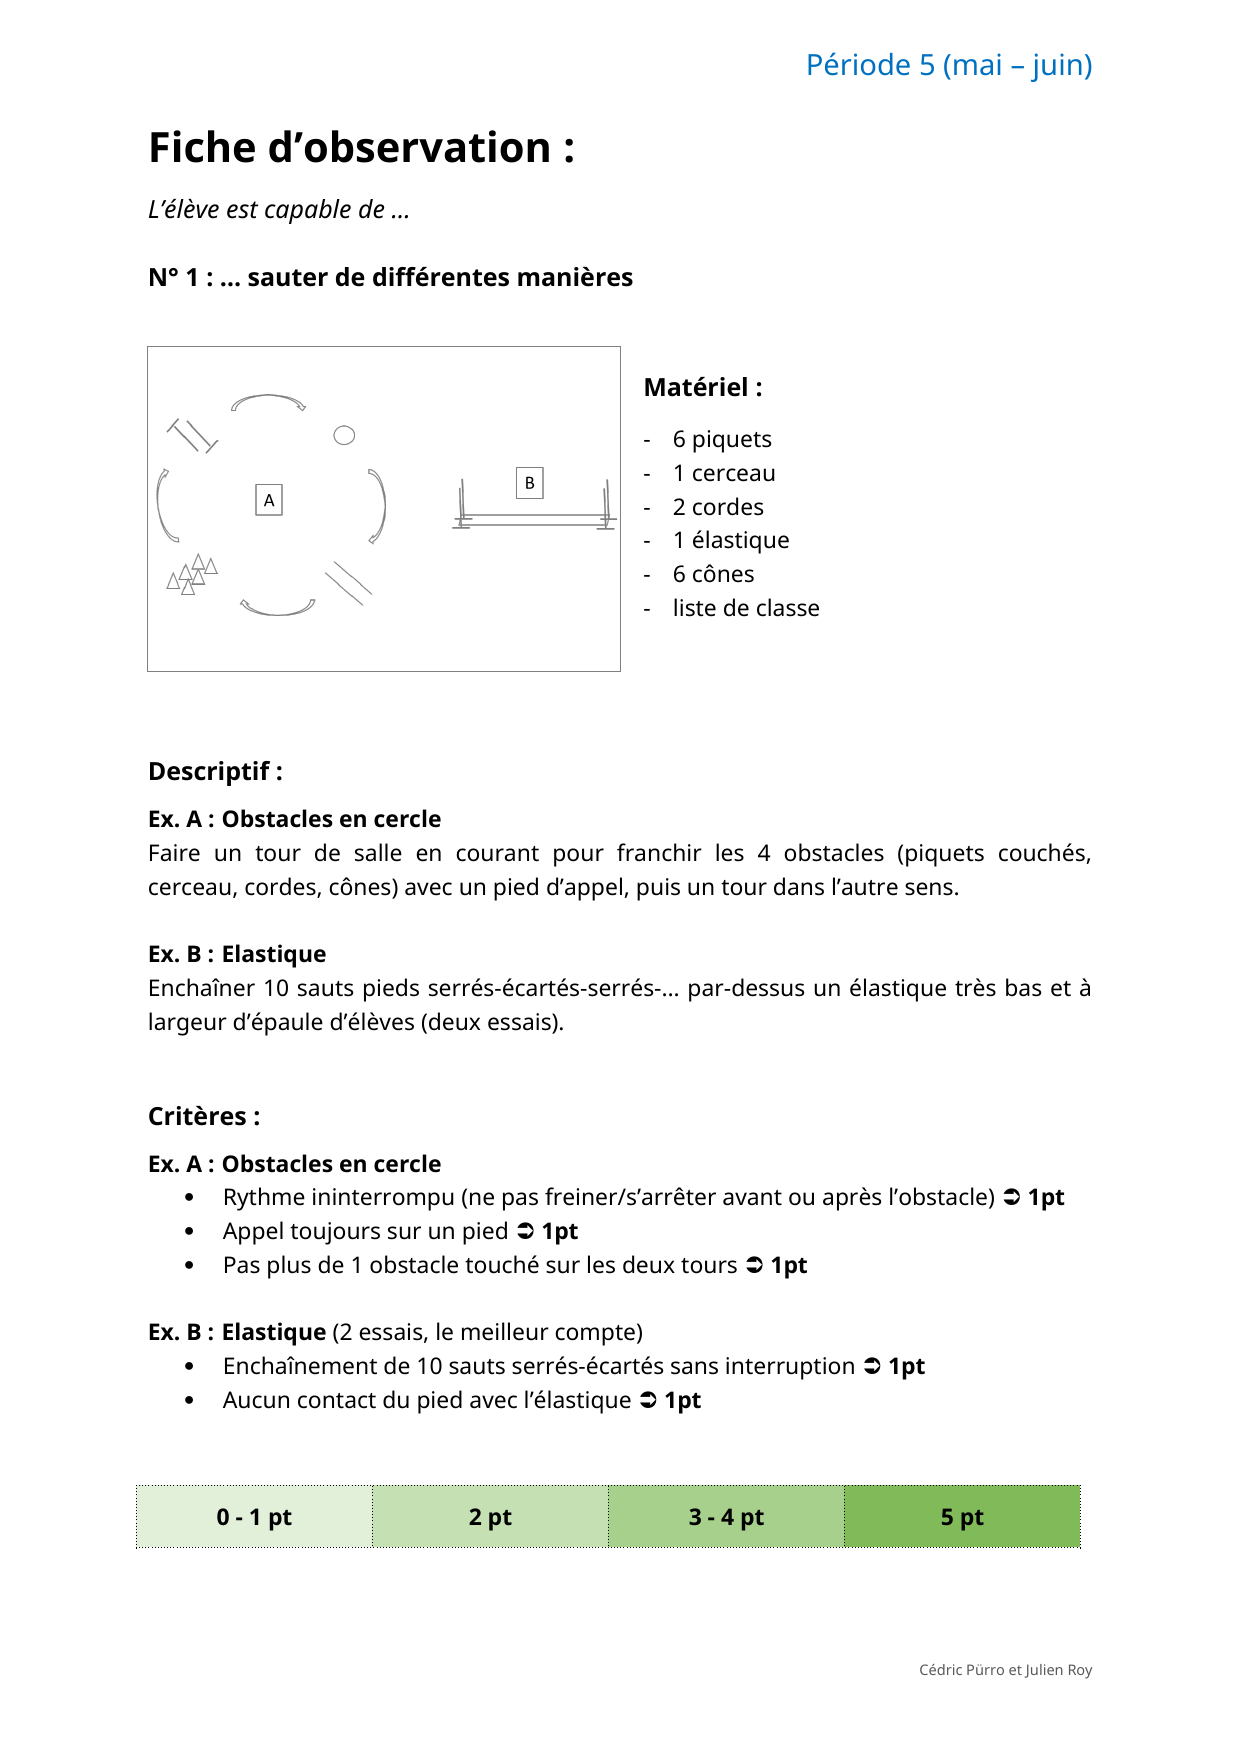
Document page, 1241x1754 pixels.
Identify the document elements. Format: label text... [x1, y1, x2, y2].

list Appel toujours sur un pied 1pt [185, 1215, 1093, 1246]
text Faire un tour de salle en courant pour franchir les 4 obstacles (piquets couchés, cerceau, cordes, cônes) avec un pied d’appel, puis un tour dans l’autre sens. [148, 837, 1093, 902]
list Aucun contact du pied avec l’élastique 1pt [185, 1384, 1093, 1415]
list Enchaînement de 10 sauts serrés-écartés sans interruption 1pt [185, 1350, 1093, 1381]
text Ex. A : Obstacles en cercle [148, 803, 1093, 834]
text L’élève est capable de … [148, 192, 1093, 226]
table_header 0 - 1 pt [136, 1485, 372, 1547]
text Ex. B : Elastique (2 essais, le meilleur compte) [148, 1316, 1093, 1347]
list Pas plus de 1 obstacle touché sur les deux tours 1pt [185, 1249, 1093, 1280]
text Descriptif : [148, 754, 1093, 788]
text Critères : [148, 1098, 1093, 1132]
text Ex. A : Obstacles en cercle [148, 1147, 1093, 1179]
list Rythme ininterrompu (ne pas freiner/s’arrêter avant ou après l’obstacle) 1pt [185, 1181, 1093, 1212]
picture [151, 394, 618, 616]
text N° 1 : … sauter de différentes manières [148, 260, 1093, 294]
text Enchaîner 10 sauts pieds serrés-écartés-serrés-… par-dessus un élastique très bas et à largeur d’épaule d’élèves (deux essais). [148, 972, 1093, 1037]
text Ex. B : Elastique [148, 938, 1093, 969]
table_header 2 pt [372, 1485, 608, 1547]
table_header 5 pt [844, 1485, 1080, 1547]
table_header 3 - 4 pt [608, 1485, 844, 1547]
text Fiche d’observation : [148, 118, 1093, 175]
